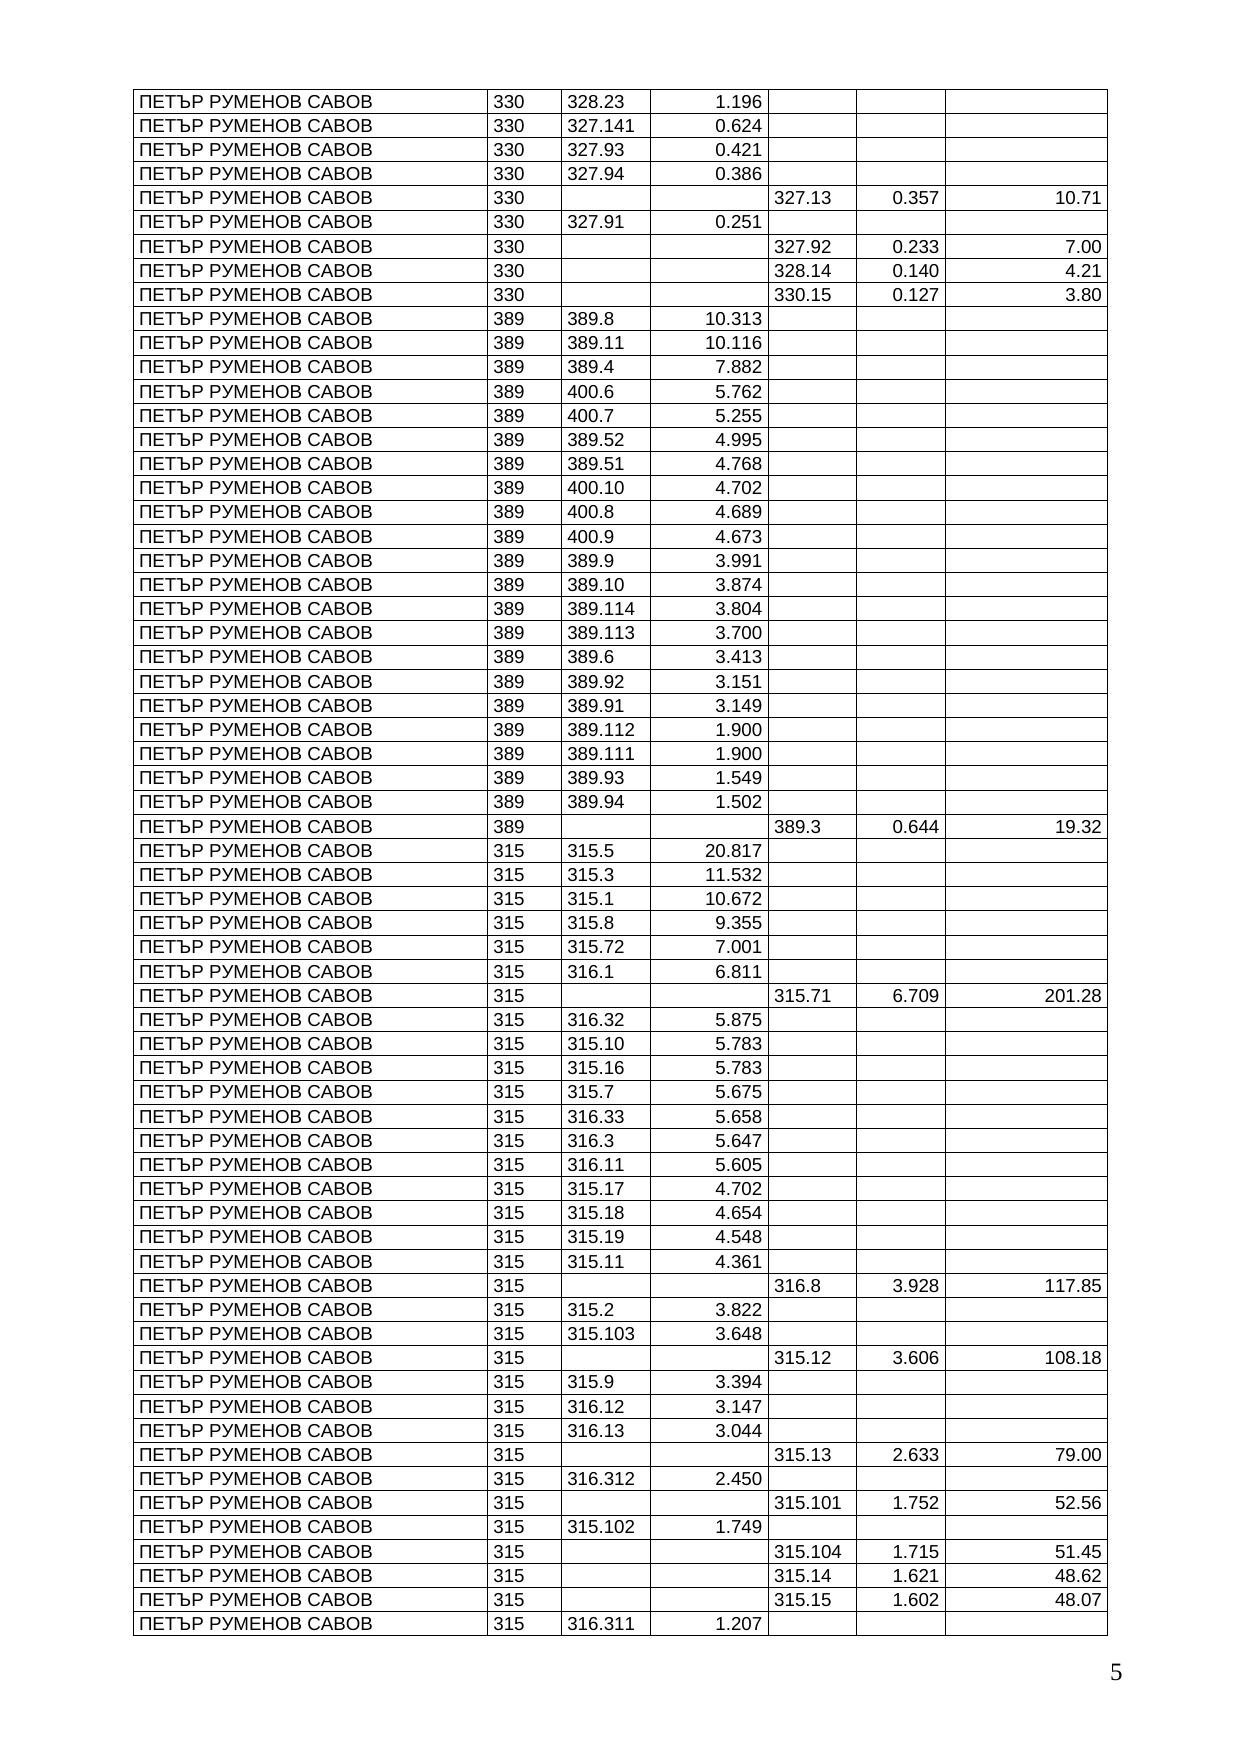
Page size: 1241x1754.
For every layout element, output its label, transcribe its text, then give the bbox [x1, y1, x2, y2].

table_cell 5.647 [651, 1129, 768, 1152]
table_cell 315 [488, 1322, 561, 1345]
table_cell [946, 404, 1107, 427]
table_cell 4.361 [651, 1250, 768, 1273]
table_cell 5.255 [651, 404, 768, 427]
table_cell 316.13 [562, 1419, 650, 1442]
table_cell 2.450 [651, 1467, 768, 1490]
table_cell [946, 1250, 1107, 1273]
table_cell 3.413 [651, 646, 768, 669]
table_cell 330 [488, 235, 561, 258]
table_cell 327.141 [562, 114, 650, 137]
table_cell [946, 211, 1107, 234]
table_cell 389 [488, 646, 561, 669]
table_cell [651, 1588, 768, 1611]
table_cell 389 [488, 356, 561, 379]
table_cell 315 [488, 984, 561, 1007]
table_cell [946, 718, 1107, 741]
table_cell 330 [488, 283, 561, 306]
table_cell 4.21 [946, 259, 1107, 282]
table_cell 389 [488, 380, 561, 403]
table_cell 315 [488, 1129, 561, 1152]
table_cell 389.52 [562, 428, 650, 451]
table_cell [946, 621, 1107, 644]
table_cell ПЕТЪР РУМЕНОВ САВОВ [134, 1274, 487, 1297]
table_cell 316.3 [562, 1129, 650, 1152]
table_cell ПЕТЪР РУМЕНОВ САВОВ [134, 694, 487, 717]
table_cell 389 [488, 307, 561, 330]
table_cell 389.112 [562, 718, 650, 741]
table_cell 315 [488, 1540, 561, 1563]
table_cell [946, 476, 1107, 499]
table_cell [769, 1129, 856, 1152]
table_cell [651, 235, 768, 258]
table_cell [857, 1250, 945, 1273]
table_cell [857, 549, 945, 572]
table_cell [946, 1419, 1107, 1442]
table_cell [946, 138, 1107, 161]
table_cell 1.749 [651, 1516, 768, 1539]
table_cell 315.7 [562, 1081, 650, 1104]
table_cell 327.94 [562, 162, 650, 185]
table_cell [857, 138, 945, 161]
table_cell [857, 1056, 945, 1079]
table_cell 3.149 [651, 694, 768, 717]
table_cell 1.602 [857, 1588, 945, 1611]
table_cell [651, 283, 768, 306]
table_cell 389 [488, 791, 561, 814]
table_cell [946, 646, 1107, 669]
table_cell [946, 1516, 1107, 1539]
table_cell 389 [488, 501, 561, 524]
table_cell 389.8 [562, 307, 650, 330]
table_cell 316.33 [562, 1105, 650, 1128]
table_cell [769, 766, 856, 789]
table_cell [651, 815, 768, 838]
table_cell [769, 525, 856, 548]
table_cell [857, 1419, 945, 1442]
table_cell ПЕТЪР РУМЕНОВ САВОВ [134, 501, 487, 524]
table_cell [857, 718, 945, 741]
table_cell ПЕТЪР РУМЕНОВ САВОВ [134, 1612, 487, 1635]
table_cell 0.421 [651, 138, 768, 161]
table_cell [857, 1153, 945, 1176]
table_cell 3.606 [857, 1346, 945, 1369]
table_cell 315 [488, 960, 561, 983]
table_cell [857, 766, 945, 789]
table_cell ПЕТЪР РУМЕНОВ САВОВ [134, 1056, 487, 1079]
table_cell [946, 597, 1107, 620]
table_cell [857, 1105, 945, 1128]
table_cell 389.91 [562, 694, 650, 717]
table_cell 6.811 [651, 960, 768, 983]
table_cell [769, 1008, 856, 1031]
table_cell [946, 380, 1107, 403]
table_cell 48.07 [946, 1588, 1107, 1611]
table_cell ПЕТЪР РУМЕНОВ САВОВ [134, 1177, 487, 1200]
table_cell [857, 1129, 945, 1152]
table_cell ПЕТЪР РУМЕНОВ САВОВ [134, 1371, 487, 1394]
table_cell [562, 984, 650, 1007]
table_cell 400.7 [562, 404, 650, 427]
table_cell 316.11 [562, 1153, 650, 1176]
table_cell ПЕТЪР РУМЕНОВ САВОВ [134, 718, 487, 741]
table_cell [946, 501, 1107, 524]
table_cell [651, 1491, 768, 1514]
table_cell 389.9 [562, 549, 650, 572]
table_cell ПЕТЪР РУМЕНОВ САВОВ [134, 1226, 487, 1249]
table_cell 0.624 [651, 114, 768, 137]
table_cell 315.103 [562, 1322, 650, 1345]
table_cell ПЕТЪР РУМЕНОВ САВОВ [134, 476, 487, 499]
table_cell 20.817 [651, 839, 768, 862]
table_cell 316.8 [769, 1274, 856, 1297]
table_cell ПЕТЪР РУМЕНОВ САВОВ [134, 911, 487, 934]
table_cell 4.689 [651, 501, 768, 524]
table_cell [946, 887, 1107, 910]
table_cell ПЕТЪР РУМЕНОВ САВОВ [134, 380, 487, 403]
table_cell 5.783 [651, 1032, 768, 1055]
table_cell [857, 90, 945, 113]
table_cell [946, 694, 1107, 717]
table_cell 328.14 [769, 259, 856, 282]
table_cell ПЕТЪР РУМЕНОВ САВОВ [134, 1491, 487, 1514]
table_cell [857, 791, 945, 814]
table_cell 400.9 [562, 525, 650, 548]
table_cell 3.928 [857, 1274, 945, 1297]
table_cell [769, 90, 856, 113]
table_cell [769, 573, 856, 596]
table_cell [946, 960, 1107, 983]
table_cell [769, 1032, 856, 1055]
table_cell [857, 501, 945, 524]
table_cell ПЕТЪР РУМЕНОВ САВОВ [134, 1419, 487, 1442]
table_cell ПЕТЪР РУМЕНОВ САВОВ [134, 1564, 487, 1587]
table_cell 315.19 [562, 1226, 650, 1249]
table_cell 315 [488, 863, 561, 886]
table_cell ПЕТЪР РУМЕНОВ САВОВ [134, 1467, 487, 1490]
table_cell [651, 259, 768, 282]
table_cell ПЕТЪР РУМЕНОВ САВОВ [134, 597, 487, 620]
table_cell ПЕТЪР РУМЕНОВ САВОВ [134, 766, 487, 789]
table_cell [857, 162, 945, 185]
table_cell 0.357 [857, 186, 945, 209]
table_cell 330 [488, 114, 561, 137]
table_cell 389 [488, 404, 561, 427]
table_cell 11.532 [651, 863, 768, 886]
table_cell [857, 621, 945, 644]
table_cell [857, 1467, 945, 1490]
table_cell 0.251 [651, 211, 768, 234]
table_cell [769, 936, 856, 959]
table_cell 315.101 [769, 1491, 856, 1514]
table_cell 315 [488, 1032, 561, 1055]
table_cell 315.72 [562, 936, 650, 959]
table_cell [857, 936, 945, 959]
table_cell [857, 1322, 945, 1345]
table_cell 117.85 [946, 1274, 1107, 1297]
table_cell ПЕТЪР РУМЕНОВ САВОВ [134, 186, 487, 209]
table_cell 389.51 [562, 452, 650, 475]
table_cell 389.113 [562, 621, 650, 644]
table_cell [562, 1346, 650, 1369]
table_cell [769, 1081, 856, 1104]
table_cell 3.648 [651, 1322, 768, 1345]
table_cell 315.3 [562, 863, 650, 886]
table_cell [857, 1612, 945, 1635]
table_cell 400.8 [562, 501, 650, 524]
table_cell [857, 742, 945, 765]
table_cell ПЕТЪР РУМЕНОВ САВОВ [134, 1443, 487, 1466]
table_cell ПЕТЪР РУМЕНОВ САВОВ [134, 1540, 487, 1563]
table_cell 315 [488, 1516, 561, 1539]
table_cell 315 [488, 887, 561, 910]
table_cell [946, 1105, 1107, 1128]
table_cell 389.92 [562, 670, 650, 693]
table_cell ПЕТЪР РУМЕНОВ САВОВ [134, 1153, 487, 1176]
table_cell [769, 911, 856, 934]
table_cell 315 [488, 1612, 561, 1635]
table_cell 1.549 [651, 766, 768, 789]
table_cell [946, 742, 1107, 765]
table_cell 315 [488, 1588, 561, 1611]
table_cell [769, 211, 856, 234]
table_cell 4.654 [651, 1201, 768, 1224]
table_cell [651, 1443, 768, 1466]
table_cell [562, 283, 650, 306]
table_cell [946, 162, 1107, 185]
table_cell 315.18 [562, 1201, 650, 1224]
table_cell ПЕТЪР РУМЕНОВ САВОВ [134, 1105, 487, 1128]
table_cell 315 [488, 1226, 561, 1249]
table_cell [946, 1298, 1107, 1321]
table_cell [857, 114, 945, 137]
table_cell [946, 90, 1107, 113]
table_cell 315 [488, 1371, 561, 1394]
table_cell 3.394 [651, 1371, 768, 1394]
table_cell [562, 186, 650, 209]
table_cell [651, 186, 768, 209]
table_cell [857, 452, 945, 475]
table_cell [946, 1201, 1107, 1224]
table_cell 389.11 [562, 331, 650, 354]
table_cell 316.312 [562, 1467, 650, 1490]
table_cell [857, 1081, 945, 1104]
table_cell 0.127 [857, 283, 945, 306]
table_cell 1.207 [651, 1612, 768, 1635]
table_cell [769, 428, 856, 451]
table_cell [857, 597, 945, 620]
table_cell ПЕТЪР РУМЕНОВ САВОВ [134, 960, 487, 983]
table_cell [857, 839, 945, 862]
table_cell 315 [488, 1250, 561, 1273]
table_cell 315.12 [769, 1346, 856, 1369]
table_cell ПЕТЪР РУМЕНОВ САВОВ [134, 984, 487, 1007]
table_cell 315.16 [562, 1056, 650, 1079]
table_cell [946, 1008, 1107, 1031]
table_cell 316.12 [562, 1395, 650, 1418]
table_cell [769, 694, 856, 717]
table_cell 315 [488, 1491, 561, 1514]
table_cell [946, 766, 1107, 789]
table_cell 7.00 [946, 235, 1107, 258]
table_cell [769, 1177, 856, 1200]
table_cell 3.822 [651, 1298, 768, 1321]
table_cell ПЕТЪР РУМЕНОВ САВОВ [134, 936, 487, 959]
table_cell ПЕТЪР РУМЕНОВ САВОВ [134, 646, 487, 669]
table_cell ПЕТЪР РУМЕНОВ САВОВ [134, 138, 487, 161]
table_cell 10.313 [651, 307, 768, 330]
table_cell 389 [488, 428, 561, 451]
table_cell ПЕТЪР РУМЕНОВ САВОВ [134, 452, 487, 475]
table_cell 1.900 [651, 718, 768, 741]
table_cell 330 [488, 162, 561, 185]
table_cell 389.114 [562, 597, 650, 620]
table_cell 10.116 [651, 331, 768, 354]
table_cell [946, 839, 1107, 862]
table_cell [946, 1395, 1107, 1418]
table_cell ПЕТЪР РУМЕНОВ САВОВ [134, 1032, 487, 1055]
table_cell [769, 646, 856, 669]
table_cell [946, 452, 1107, 475]
table_cell 315 [488, 1564, 561, 1587]
table_cell 315 [488, 1153, 561, 1176]
table_cell [946, 1467, 1107, 1490]
table_cell [562, 1443, 650, 1466]
table_cell 389 [488, 694, 561, 717]
table_cell [857, 380, 945, 403]
table_cell 315 [488, 1419, 561, 1442]
table_cell 4.995 [651, 428, 768, 451]
table_cell 3.991 [651, 549, 768, 572]
table_cell [769, 1322, 856, 1345]
table_cell [769, 960, 856, 983]
table_cell 389 [488, 621, 561, 644]
table_cell [857, 307, 945, 330]
table_cell 3.151 [651, 670, 768, 693]
table_cell [769, 404, 856, 427]
table_cell [769, 887, 856, 910]
table_cell 315 [488, 911, 561, 934]
table_cell 201.28 [946, 984, 1107, 1007]
table_cell 389 [488, 452, 561, 475]
table_cell ПЕТЪР РУМЕНОВ САВОВ [134, 1395, 487, 1418]
table_cell ПЕТЪР РУМЕНОВ САВОВ [134, 404, 487, 427]
table_cell [857, 1177, 945, 1200]
table_cell 328.23 [562, 90, 650, 113]
table_cell 1.621 [857, 1564, 945, 1587]
table_cell 5.783 [651, 1056, 768, 1079]
table_cell ПЕТЪР РУМЕНОВ САВОВ [134, 259, 487, 282]
table_cell 3.874 [651, 573, 768, 596]
table_cell [857, 428, 945, 451]
table_cell [946, 356, 1107, 379]
table_cell 315.102 [562, 1516, 650, 1539]
table_cell 1.900 [651, 742, 768, 765]
table_cell 1.752 [857, 1491, 945, 1514]
table_cell 389 [488, 331, 561, 354]
table_cell 315 [488, 1443, 561, 1466]
table_cell 0.644 [857, 815, 945, 838]
table_cell 330 [488, 138, 561, 161]
table_cell ПЕТЪР РУМЕНОВ САВОВ [134, 1588, 487, 1611]
table_cell [857, 1032, 945, 1055]
table_cell ПЕТЪР РУМЕНОВ САВОВ [134, 549, 487, 572]
table_cell [946, 1056, 1107, 1079]
table_cell ПЕТЪР РУМЕНОВ САВОВ [134, 1516, 487, 1539]
table_cell 5.875 [651, 1008, 768, 1031]
table_cell 315.71 [769, 984, 856, 1007]
table_cell 315.8 [562, 911, 650, 934]
table_cell ПЕТЪР РУМЕНОВ САВОВ [134, 887, 487, 910]
table_cell 315 [488, 1467, 561, 1490]
table_cell 315.13 [769, 1443, 856, 1466]
table_cell 315 [488, 1177, 561, 1200]
table_cell 389.4 [562, 356, 650, 379]
table_cell [562, 259, 650, 282]
table_cell [769, 549, 856, 572]
table_cell [946, 114, 1107, 137]
table_cell 315.17 [562, 1177, 650, 1200]
table_cell [946, 549, 1107, 572]
table_cell 315.104 [769, 1540, 856, 1563]
table_cell 389.6 [562, 646, 650, 669]
table_cell [769, 1298, 856, 1321]
table_cell 315.5 [562, 839, 650, 862]
table_cell 389 [488, 525, 561, 548]
table_cell [769, 597, 856, 620]
table_cell [857, 573, 945, 596]
table_cell [769, 162, 856, 185]
table_cell [857, 211, 945, 234]
table_cell 2.633 [857, 1443, 945, 1466]
table_cell ПЕТЪР РУМЕНОВ САВОВ [134, 1129, 487, 1152]
table_cell [857, 887, 945, 910]
table_cell [857, 356, 945, 379]
table_cell 315.15 [769, 1588, 856, 1611]
table_cell 389 [488, 549, 561, 572]
table_cell 315 [488, 936, 561, 959]
table_cell [857, 1516, 945, 1539]
table_cell 1.196 [651, 90, 768, 113]
table_cell 51.45 [946, 1540, 1107, 1563]
table_cell 316.32 [562, 1008, 650, 1031]
table_cell ПЕТЪР РУМЕНОВ САВОВ [134, 162, 487, 185]
table_cell 315 [488, 1105, 561, 1128]
table_cell 389 [488, 597, 561, 620]
table_cell 330 [488, 186, 561, 209]
table_cell [769, 1056, 856, 1079]
table_cell ПЕТЪР РУМЕНОВ САВОВ [134, 573, 487, 596]
table_cell 389.10 [562, 573, 650, 596]
table_cell 0.140 [857, 259, 945, 282]
table_cell 4.702 [651, 1177, 768, 1200]
table_cell [946, 1081, 1107, 1104]
table_cell 315.14 [769, 1564, 856, 1587]
table_cell 10.71 [946, 186, 1107, 209]
table_cell [946, 573, 1107, 596]
table_cell 4.548 [651, 1226, 768, 1249]
table_cell 315 [488, 1201, 561, 1224]
table_cell [651, 984, 768, 1007]
table_cell ПЕТЪР РУМЕНОВ САВОВ [134, 525, 487, 548]
table_cell [562, 1540, 650, 1563]
table_cell ПЕТЪР РУМЕНОВ САВОВ [134, 1346, 487, 1369]
table_cell 1.715 [857, 1540, 945, 1563]
table_cell [857, 1371, 945, 1394]
table_cell 327.92 [769, 235, 856, 258]
table_cell 315 [488, 1346, 561, 1369]
table_cell 389 [488, 718, 561, 741]
table_cell [946, 525, 1107, 548]
table_cell 4.702 [651, 476, 768, 499]
table_cell ПЕТЪР РУМЕНОВ САВОВ [134, 621, 487, 644]
table_cell [946, 1177, 1107, 1200]
table_cell 389.3 [769, 815, 856, 838]
table_cell 315.9 [562, 1371, 650, 1394]
table_cell 327.91 [562, 211, 650, 234]
table_cell [769, 476, 856, 499]
table_cell 389 [488, 670, 561, 693]
table_cell [769, 501, 856, 524]
table_cell ПЕТЪР РУМЕНОВ САВОВ [134, 428, 487, 451]
table_cell [946, 428, 1107, 451]
table_cell 48.62 [946, 1564, 1107, 1587]
table_cell ПЕТЪР РУМЕНОВ САВОВ [134, 114, 487, 137]
table_cell [946, 1226, 1107, 1249]
table_cell ПЕТЪР РУМЕНОВ САВОВ [134, 863, 487, 886]
table_cell [946, 1612, 1107, 1635]
table_cell [857, 525, 945, 548]
table_cell [562, 815, 650, 838]
table_cell 316.311 [562, 1612, 650, 1635]
table_cell 315.1 [562, 887, 650, 910]
table_cell 79.00 [946, 1443, 1107, 1466]
table_cell [946, 1032, 1107, 1055]
table_cell [769, 1201, 856, 1224]
table_cell [857, 911, 945, 934]
table_cell [562, 1588, 650, 1611]
table_cell ПЕТЪР РУМЕНОВ САВОВ [134, 815, 487, 838]
table_cell ПЕТЪР РУМЕНОВ САВОВ [134, 356, 487, 379]
table_cell 389 [488, 766, 561, 789]
table_cell 327.93 [562, 138, 650, 161]
table_cell 389.93 [562, 766, 650, 789]
table_cell 5.658 [651, 1105, 768, 1128]
table_cell [769, 1467, 856, 1490]
table_cell ПЕТЪР РУМЕНОВ САВОВ [134, 791, 487, 814]
table_cell [769, 138, 856, 161]
table_cell [769, 1153, 856, 1176]
table_cell [769, 331, 856, 354]
table_cell [562, 1491, 650, 1514]
table_cell 3.147 [651, 1395, 768, 1418]
table_cell 3.700 [651, 621, 768, 644]
table_cell [857, 1008, 945, 1031]
table_cell [946, 1129, 1107, 1152]
table_cell 389 [488, 742, 561, 765]
table_cell [562, 1274, 650, 1297]
table_cell 389 [488, 815, 561, 838]
table_cell ПЕТЪР РУМЕНОВ САВОВ [134, 839, 487, 862]
table_cell ПЕТЪР РУМЕНОВ САВОВ [134, 235, 487, 258]
table_cell 400.6 [562, 380, 650, 403]
table_cell 4.673 [651, 525, 768, 548]
table_cell 3.80 [946, 283, 1107, 306]
table_cell 5.605 [651, 1153, 768, 1176]
table_cell [857, 646, 945, 669]
table_cell 1.502 [651, 791, 768, 814]
table_cell 315 [488, 1395, 561, 1418]
table_cell [946, 863, 1107, 886]
table_cell [769, 670, 856, 693]
table_cell ПЕТЪР РУМЕНОВ САВОВ [134, 283, 487, 306]
table_cell [857, 1201, 945, 1224]
table_cell [769, 718, 856, 741]
table_cell [946, 791, 1107, 814]
table_cell ПЕТЪР РУМЕНОВ САВОВ [134, 211, 487, 234]
table_cell 389.94 [562, 791, 650, 814]
table_cell [562, 235, 650, 258]
table_cell [769, 839, 856, 862]
table_cell ПЕТЪР РУМЕНОВ САВОВ [134, 90, 487, 113]
table_cell 315 [488, 1274, 561, 1297]
table_cell [857, 694, 945, 717]
table_cell [857, 670, 945, 693]
table_cell [769, 1250, 856, 1273]
table_cell 327.13 [769, 186, 856, 209]
table_cell [946, 331, 1107, 354]
table_cell 389 [488, 573, 561, 596]
table_cell 315 [488, 839, 561, 862]
table_cell ПЕТЪР РУМЕНОВ САВОВ [134, 1081, 487, 1104]
table_cell 3.044 [651, 1419, 768, 1442]
table_cell [769, 356, 856, 379]
table_cell 330.15 [769, 283, 856, 306]
table_cell [857, 404, 945, 427]
table_cell 19.32 [946, 815, 1107, 838]
table_cell ПЕТЪР РУМЕНОВ САВОВ [134, 1201, 487, 1224]
table_cell [857, 1226, 945, 1249]
table_cell [769, 863, 856, 886]
table_cell 315 [488, 1008, 561, 1031]
table_cell 315 [488, 1298, 561, 1321]
table_cell [769, 1371, 856, 1394]
table_cell 389.111 [562, 742, 650, 765]
table_cell [562, 1564, 650, 1587]
table_cell [946, 1322, 1107, 1345]
table_cell 400.10 [562, 476, 650, 499]
table_cell [769, 1226, 856, 1249]
table_cell [857, 960, 945, 983]
table_cell [769, 791, 856, 814]
table_cell 108.18 [946, 1346, 1107, 1369]
table_cell [857, 476, 945, 499]
table_cell [946, 670, 1107, 693]
table_cell [857, 1298, 945, 1321]
table_cell [769, 742, 856, 765]
table_cell [651, 1564, 768, 1587]
table_cell [769, 1612, 856, 1635]
table_cell ПЕТЪР РУМЕНОВ САВОВ [134, 670, 487, 693]
table_cell 4.768 [651, 452, 768, 475]
table_cell 5.675 [651, 1081, 768, 1104]
table_cell 7.001 [651, 936, 768, 959]
table_cell 315.2 [562, 1298, 650, 1321]
table_cell [769, 1419, 856, 1442]
table_cell [769, 380, 856, 403]
table_cell ПЕТЪР РУМЕНОВ САВОВ [134, 1008, 487, 1031]
table_cell [946, 1371, 1107, 1394]
table_cell 330 [488, 211, 561, 234]
table_cell [769, 307, 856, 330]
table_cell 316.1 [562, 960, 650, 983]
table_cell [857, 1395, 945, 1418]
table_cell 315 [488, 1081, 561, 1104]
table_cell [857, 331, 945, 354]
table_cell ПЕТЪР РУМЕНОВ САВОВ [134, 742, 487, 765]
table_cell 0.233 [857, 235, 945, 258]
table_cell 389 [488, 476, 561, 499]
table_cell [946, 936, 1107, 959]
table_cell [857, 863, 945, 886]
table_cell [769, 114, 856, 137]
table_cell 0.386 [651, 162, 768, 185]
table_cell 7.882 [651, 356, 768, 379]
table_cell ПЕТЪР РУМЕНОВ САВОВ [134, 1322, 487, 1345]
table_cell [651, 1274, 768, 1297]
table_cell 315 [488, 1056, 561, 1079]
table_cell [651, 1346, 768, 1369]
table_cell 6.709 [857, 984, 945, 1007]
table_cell ПЕТЪР РУМЕНОВ САВОВ [134, 1250, 487, 1273]
table_cell ПЕТЪР РУМЕНОВ САВОВ [134, 1298, 487, 1321]
table_cell ПЕТЪР РУМЕНОВ САВОВ [134, 331, 487, 354]
table_cell [769, 1105, 856, 1128]
table_cell [769, 621, 856, 644]
table_cell [946, 1153, 1107, 1176]
table_cell 52.56 [946, 1491, 1107, 1514]
table_cell ПЕТЪР РУМЕНОВ САВОВ [134, 307, 487, 330]
table_cell 10.672 [651, 887, 768, 910]
table_cell 9.355 [651, 911, 768, 934]
table_cell 5.762 [651, 380, 768, 403]
table_cell [769, 452, 856, 475]
table_cell 315.10 [562, 1032, 650, 1055]
table_cell [946, 911, 1107, 934]
table_cell 330 [488, 90, 561, 113]
table_cell [946, 307, 1107, 330]
table_cell [769, 1516, 856, 1539]
table_cell 315.11 [562, 1250, 650, 1273]
table_cell 330 [488, 259, 561, 282]
table_cell [769, 1395, 856, 1418]
table_cell 3.804 [651, 597, 768, 620]
table_cell [651, 1540, 768, 1563]
